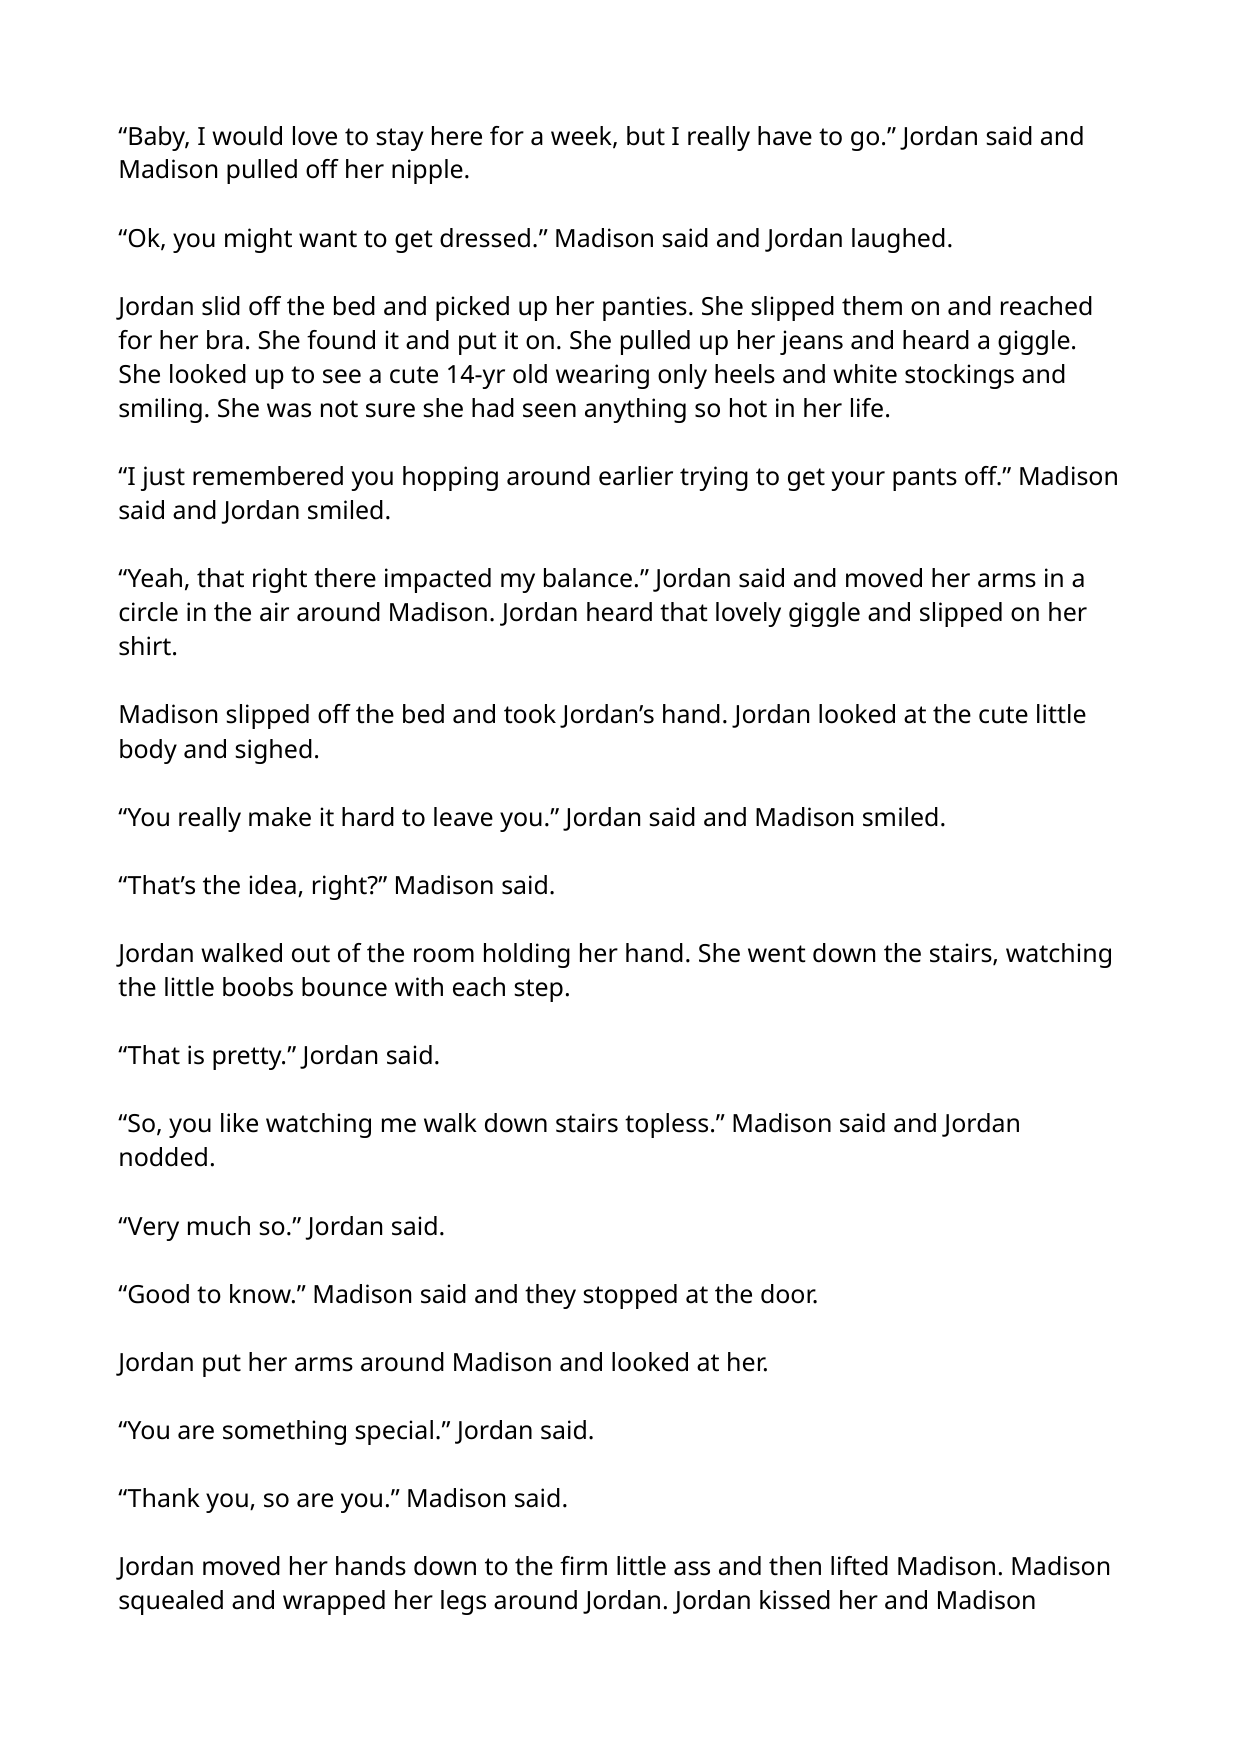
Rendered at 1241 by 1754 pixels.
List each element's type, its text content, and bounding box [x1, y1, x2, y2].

text “Very much so.” Jordan said. [118, 1208, 1122, 1242]
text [118, 1549, 1122, 1617]
text “So, you like watching me walk down stairs topless.” Madison said and Jordan nodded. [118, 1106, 1122, 1174]
text “I just remembered you hopping around earlier trying to get your pants off.” Madison said and Jordan smiled. [118, 459, 1122, 527]
text Jordan walked out of the room holding her hand. She went down the stairs, watching the little boobs bounce with each step. [118, 936, 1122, 1004]
text “Good to know.” Madison said and they stopped at the door. [118, 1276, 1122, 1310]
text Jordan put her arms around Madison and looked at her. [118, 1344, 1122, 1378]
text “That’s the idea, right?” Madison said. [118, 867, 1122, 902]
text “Baby, I would love to stay here for a week, but I really have to go.” Jordan said and Madison pulled off her nipple. [118, 118, 1122, 186]
text “Ok, you might want to get dressed.” Madison said and Jordan laughed. [118, 220, 1122, 254]
text “You are something special.” Jordan said. [118, 1412, 1122, 1447]
text “Yeah, that right there impacted my balance.” Jordan said and moved her arms in a circle in the air around Madison. Jordan heard that lovely giggle and slipped on her shirt. [118, 561, 1122, 663]
text “You really make it hard to leave you.” Jordan said and Madison smiled. [118, 799, 1122, 833]
text Jordan slid off the bed and picked up her panties. She slipped them on and reached for her bra. She found it and put it on. She pulled up her jeans and heard a giggle. She looked up to see a cute 14-yr old wearing only heels and white stockings and smiling. She was not sure she had seen anything so hot in her life. [118, 288, 1122, 425]
text Madison slipped off the bed and took Jordan’s hand. Jordan looked at the cute little body and sighed. [118, 697, 1122, 765]
text “That is pretty.” Jordan said. [118, 1038, 1122, 1072]
text “Thank you, so are you.” Madison said. [118, 1481, 1122, 1515]
